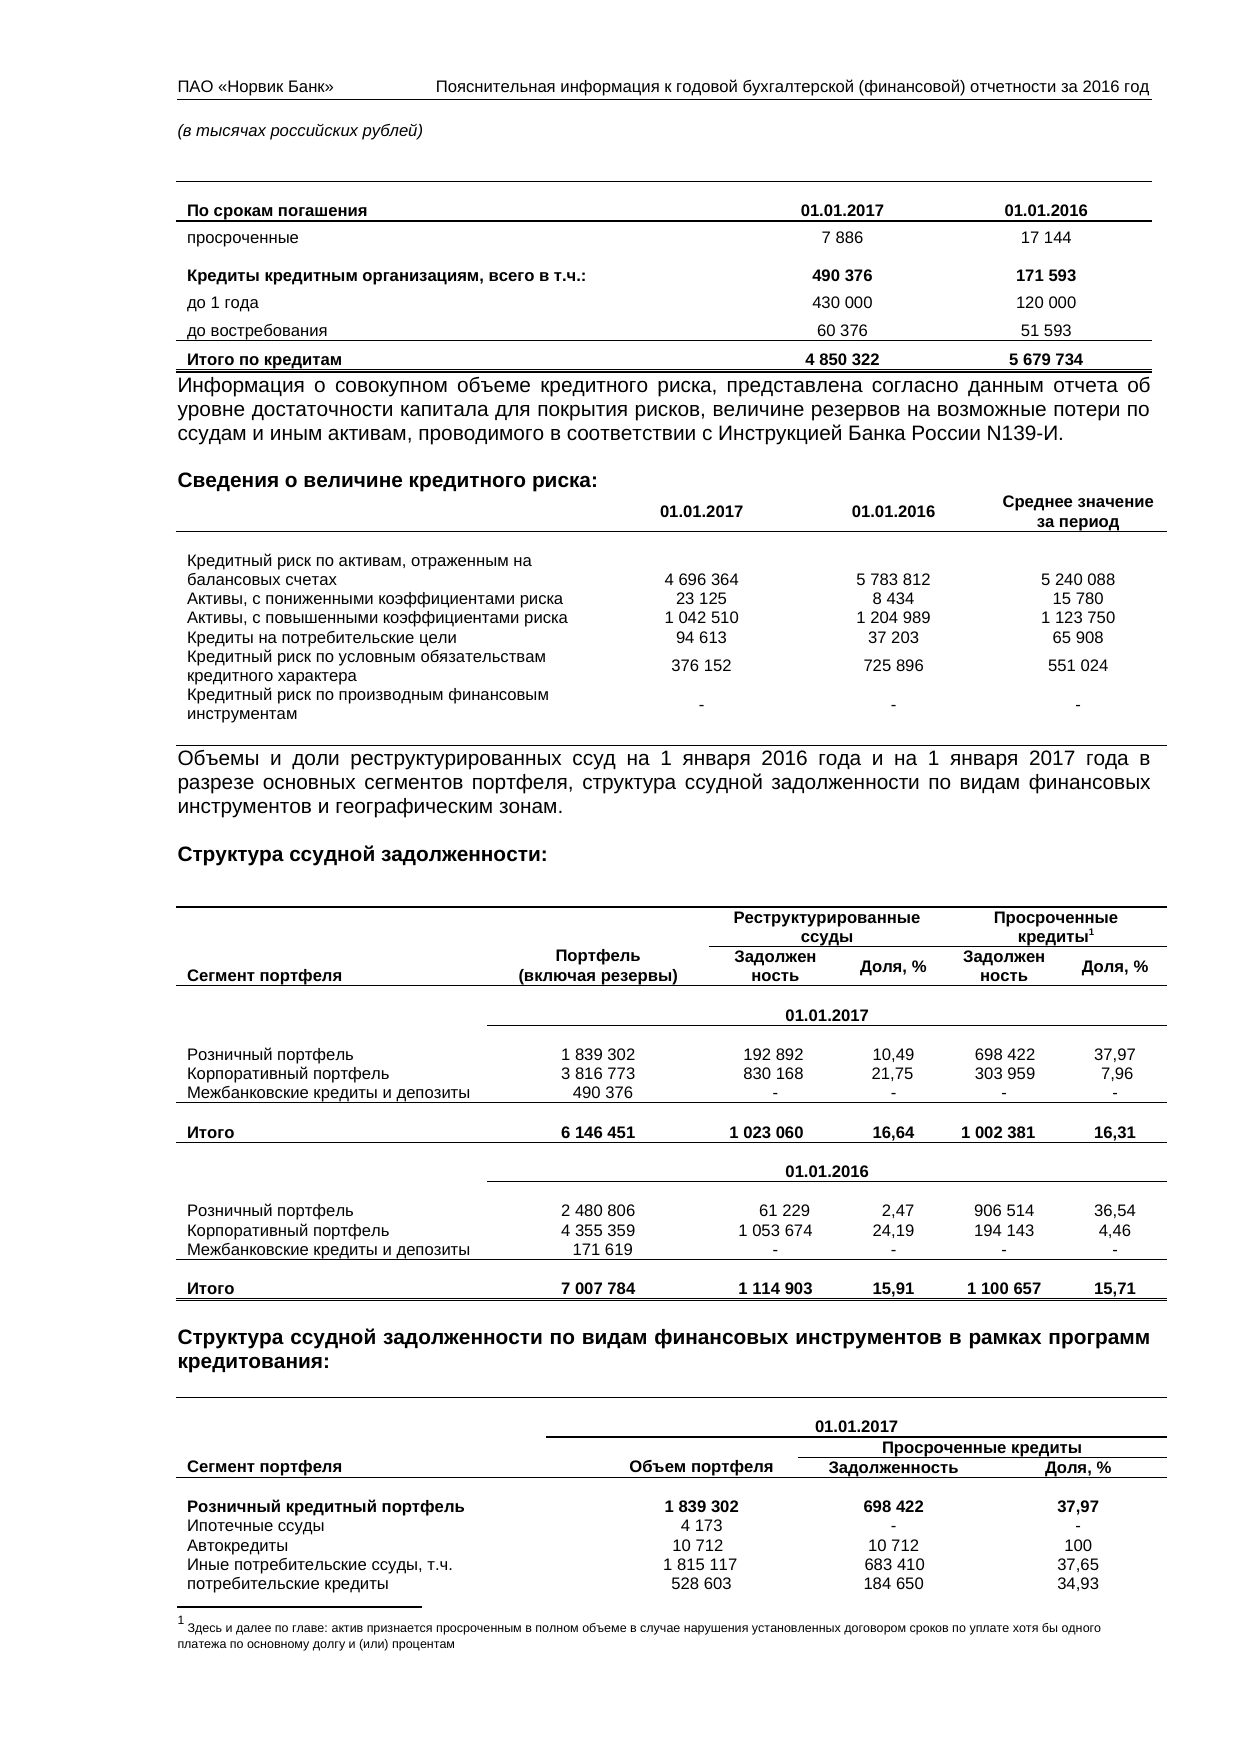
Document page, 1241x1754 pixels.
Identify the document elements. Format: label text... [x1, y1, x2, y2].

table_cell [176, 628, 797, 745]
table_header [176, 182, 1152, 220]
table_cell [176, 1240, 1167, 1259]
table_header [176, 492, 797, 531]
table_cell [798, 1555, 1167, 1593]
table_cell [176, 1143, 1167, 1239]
text Структура ссудной задолженности: [177, 842, 1152, 866]
text Информация о совокупном объеме кредитного риска, представлена согласно данным отчета об уровне достаточности капитала для покрытия рисков, величине резервов на возможные потери по ссудам и иным активам, проводимого в соответствии с Инструкцией Банка России N139-И. [177, 373, 1152, 444]
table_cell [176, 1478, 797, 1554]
text Сведения о величине кредитного риска: [177, 468, 1152, 492]
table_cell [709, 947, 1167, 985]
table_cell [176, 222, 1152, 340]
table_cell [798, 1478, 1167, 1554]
text Структура ссудной задолженности по видам финансовых инструментов в рамках программ кредитования: [177, 1325, 1152, 1373]
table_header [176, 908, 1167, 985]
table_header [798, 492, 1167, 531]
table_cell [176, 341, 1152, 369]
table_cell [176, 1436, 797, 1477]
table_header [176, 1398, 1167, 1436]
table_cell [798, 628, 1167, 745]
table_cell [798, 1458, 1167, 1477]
text Объемы и доли реструктурированных ссуд на 1 января 2016 года и на 1 января 2017 года в разрезе основных сегментов портфеля, структура ссудной задолженности по видам финансовых инструментов и географическим зонам. [177, 746, 1152, 818]
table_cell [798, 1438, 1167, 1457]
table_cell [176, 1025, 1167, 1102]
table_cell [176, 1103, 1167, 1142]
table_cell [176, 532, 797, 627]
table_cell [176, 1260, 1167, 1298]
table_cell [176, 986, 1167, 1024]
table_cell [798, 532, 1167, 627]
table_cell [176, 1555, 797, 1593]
